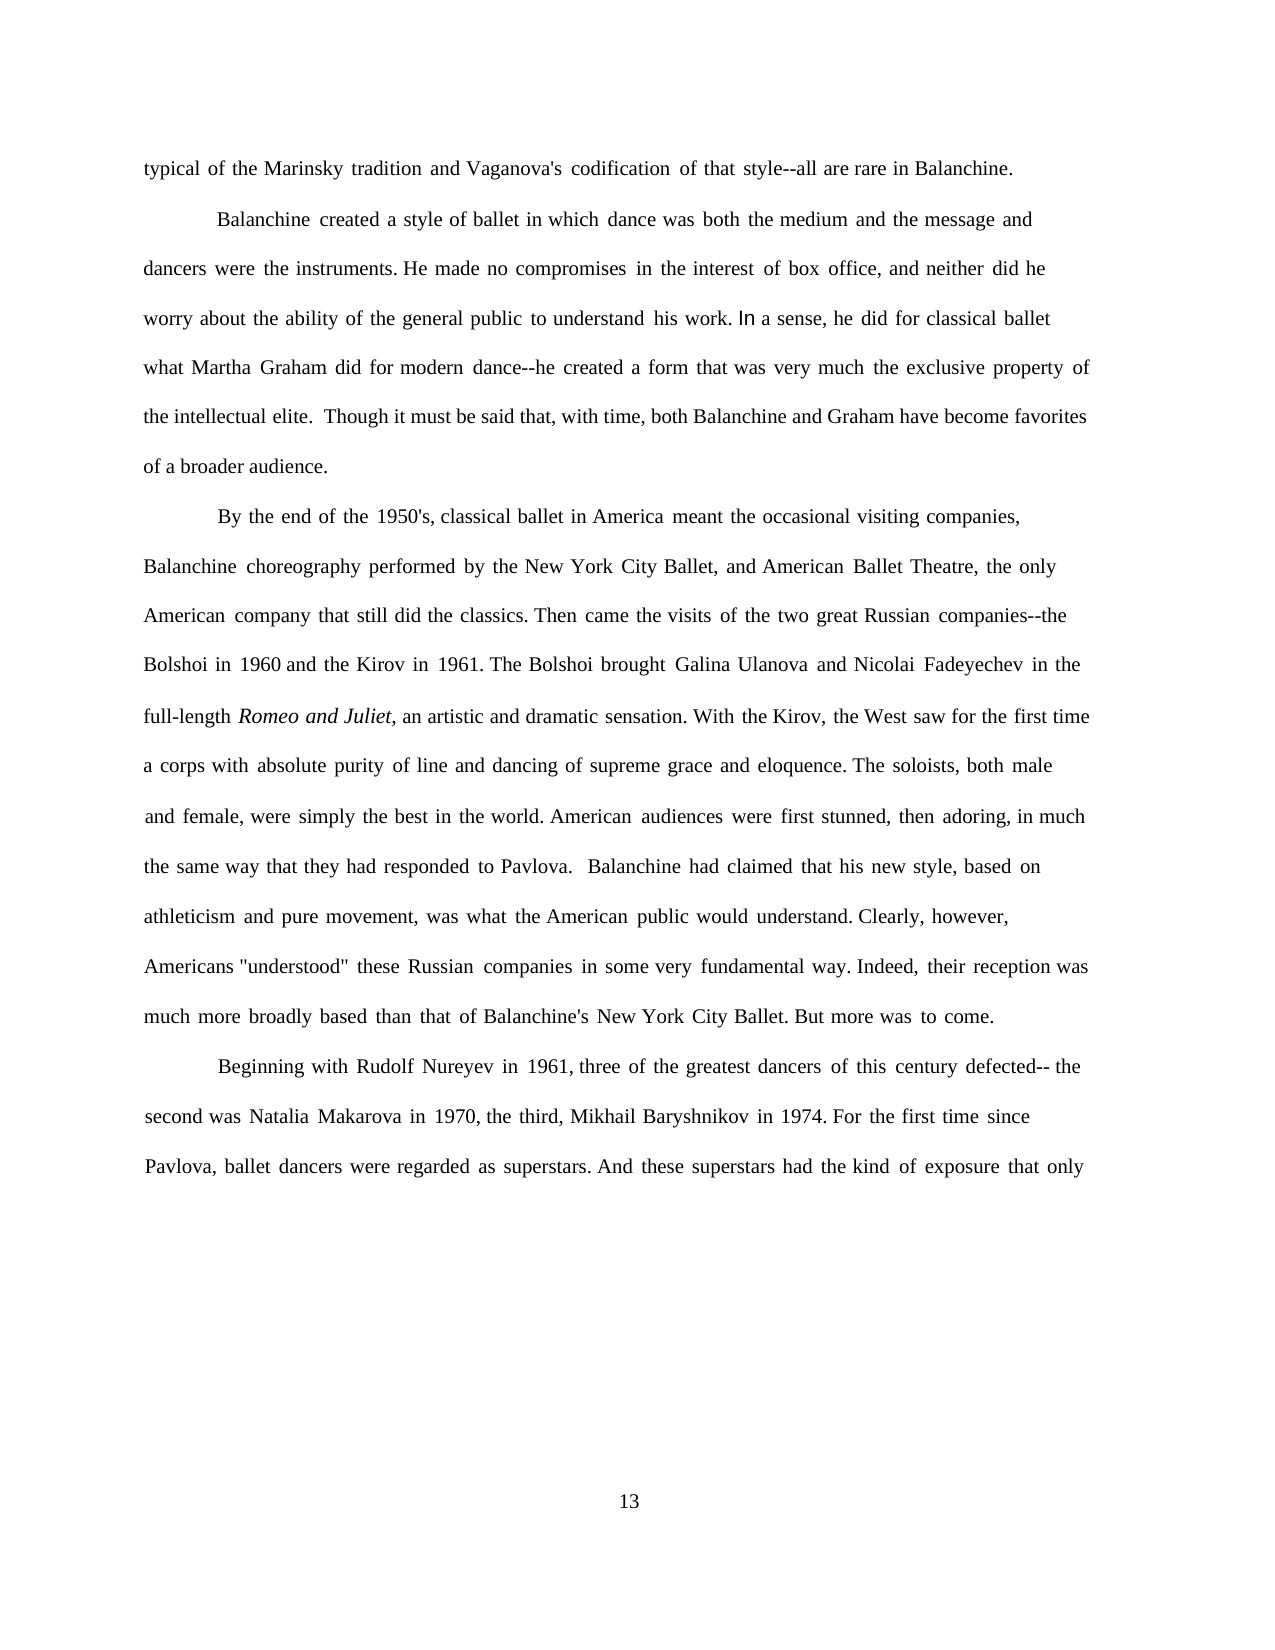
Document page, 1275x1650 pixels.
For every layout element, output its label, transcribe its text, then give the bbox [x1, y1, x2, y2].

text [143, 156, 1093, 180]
text and female, were simply the best in the world. American audiences were first stunned, then adoring, in much the same way that they had responded to Pavlova. Balanchine had claimed that his new style, based on athleticism and pure movement, was what the American public would understand. Clearly, however, Americans "understood" these Russian companies in some very fundamental way. Indeed, their reception was much more broadly based than that of Balanchine's New York City Ballet. But more was to come. [144, 804, 1095, 1028]
text Beginning with Rudolf Nureyev in 1961, three of the greatest dancers of this century defected-- the second was Natalia Makarova in 1970, the third, Mikhail Baryshnikov in 1974. For the first time since Pavlova, ballet dancers were regarded as superstars. And these superstars had the kind of exposure that only [144, 1054, 1095, 1178]
text By the end of the 1950's, classical ballet in America meant the occasional visiting companies, Balanchine choreography performed by the New York City Ballet, and American Ballet Theatre, the only American company that still did the classics. Then came the visits of the two great Russian companies--the Bolshoi in 1960 and the Kirov in 1961. The Bolshoi brought Galina Ulanova and Nicolai Fadeyechev in the full-length Romeo and Juliet, an artistic and dramatic sensation. With the Kirov, the West saw for the first time a corps with absolute purity of line and dancing of supreme grace and eloquence. The soloists, both male [143, 504, 1100, 777]
text Balanchine created a style of ballet in which dance was both the medium and the message and dancers were the instruments. He made no compromises in the interest of box office, and neither did he worry about the ability of the general public to understand his work. In a sense, he did for classical ballet what Martha Graham did for modern dance--he created a form that was very much the exclusive property of the intellectual elite. Though it must be said that, with time, both Balanchine and Graham have become favorites of a broader audience. [143, 206, 1095, 478]
